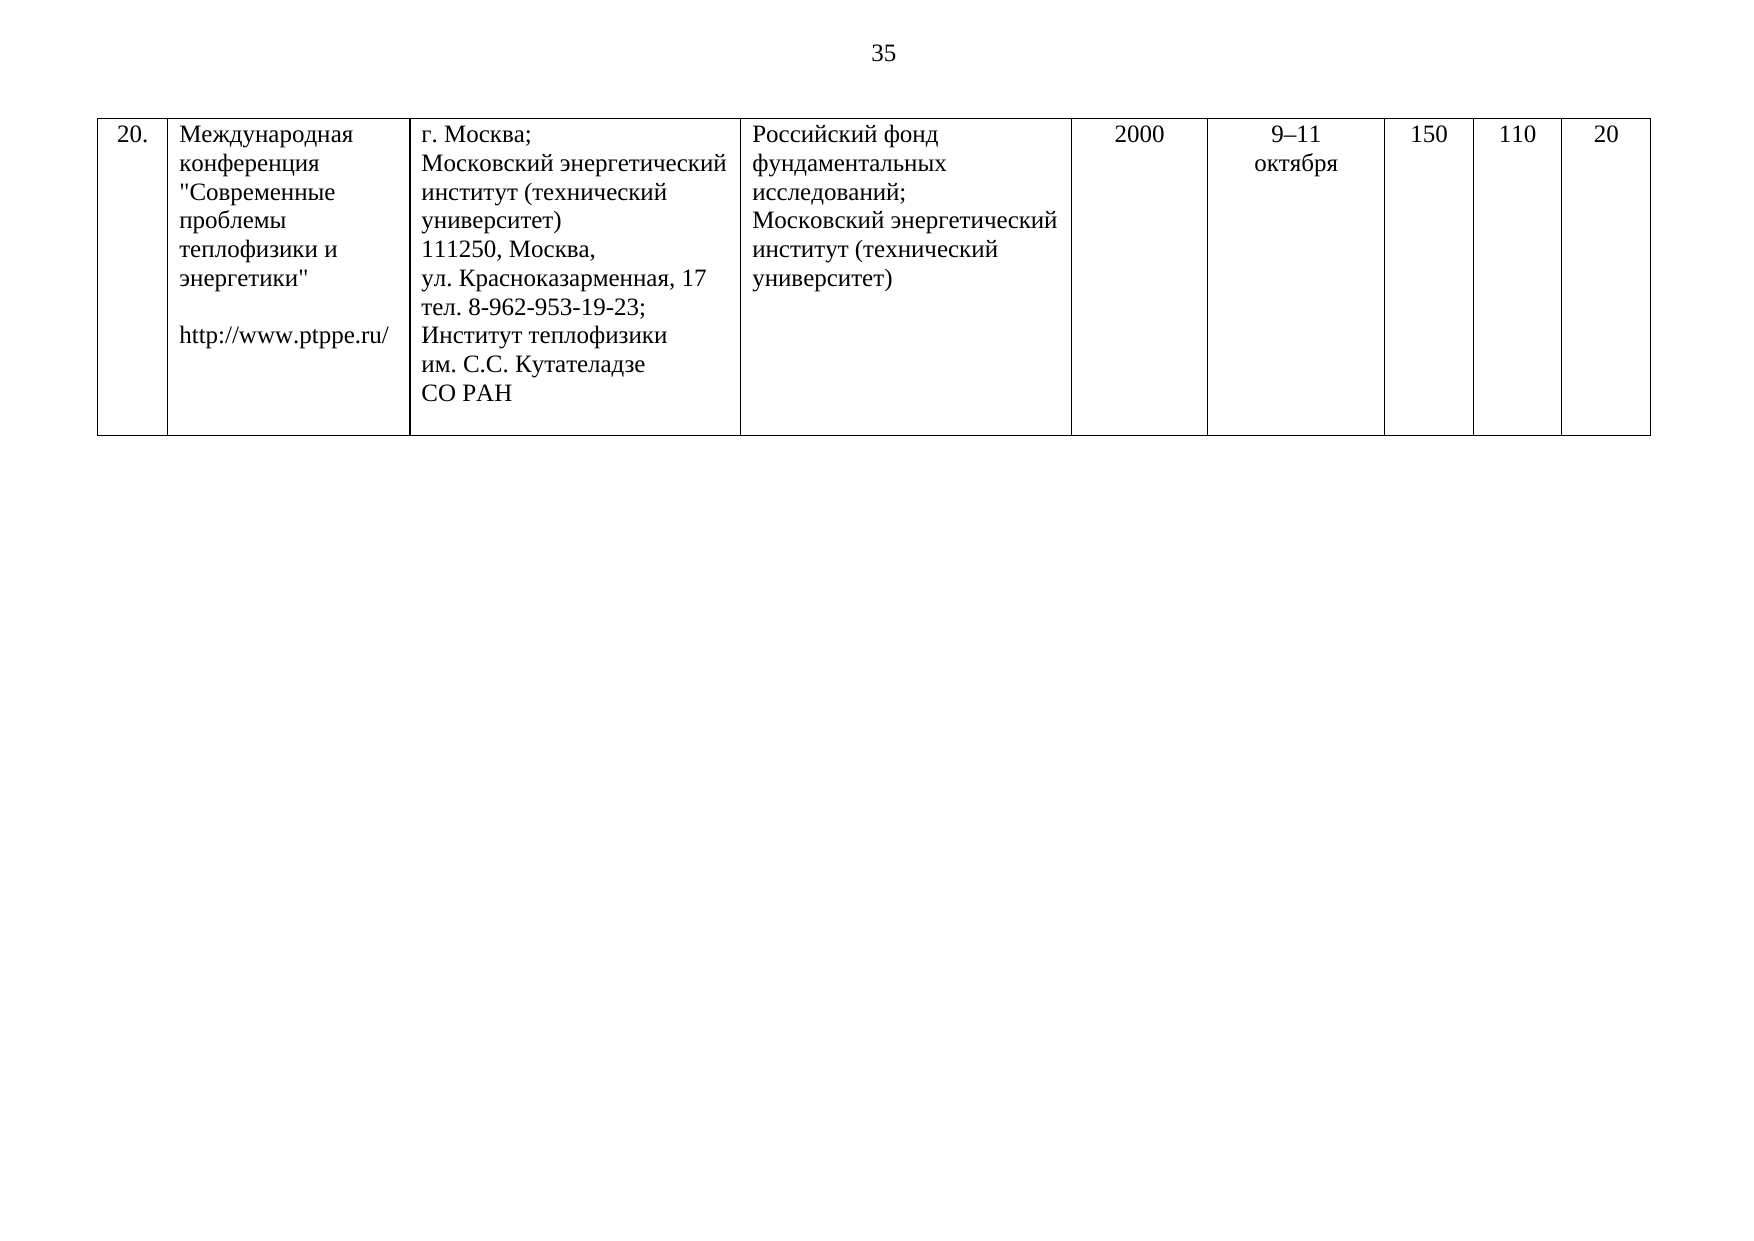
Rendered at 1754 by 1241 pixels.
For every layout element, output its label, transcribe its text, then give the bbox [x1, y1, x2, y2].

table_cell 20 [1562, 119, 1650, 435]
table_cell Российский фонд фундаментальных исследований; Московский энергетический институт (технический университет) [741, 119, 1071, 435]
table_cell 110 [1474, 119, 1561, 435]
table_cell 9–11 октября [1208, 119, 1384, 435]
table_cell 150 [1385, 119, 1473, 435]
table_cell г. Москва; Московский энергетический институт (технический университет) 111250, Москва, ул. Красноказарменная, 17 тел. 8-962-953-19-23; Институт теплофизики им. С.С. Кутателадзе СО РАН [411, 119, 740, 435]
table_cell 20. [98, 119, 167, 435]
table_cell 2000 [1072, 119, 1207, 435]
table_cell Международная конференция "Современные проблемы теплофизики и энергетики" http://www.ptppe.ru/ [168, 119, 409, 435]
